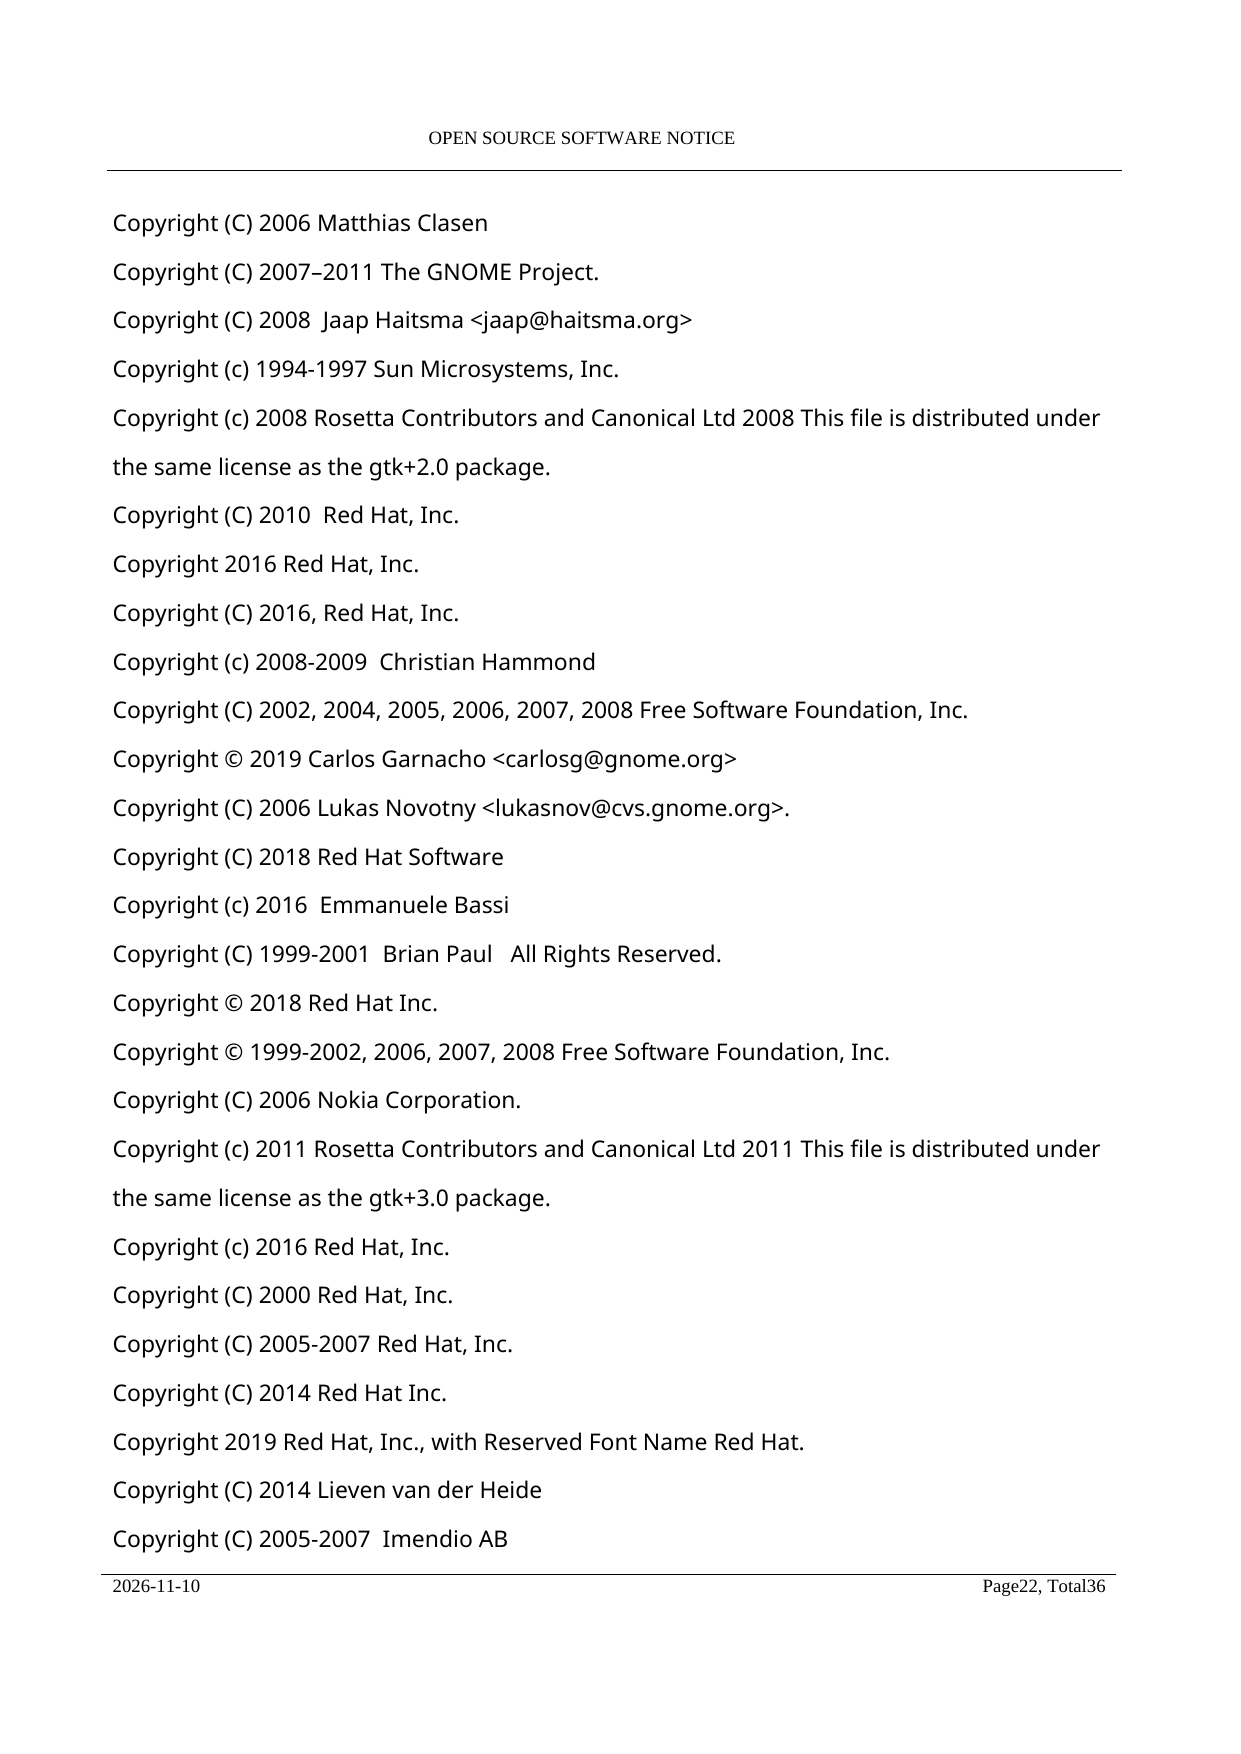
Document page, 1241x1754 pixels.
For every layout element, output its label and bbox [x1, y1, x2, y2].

text [112, 206, 1128, 1555]
